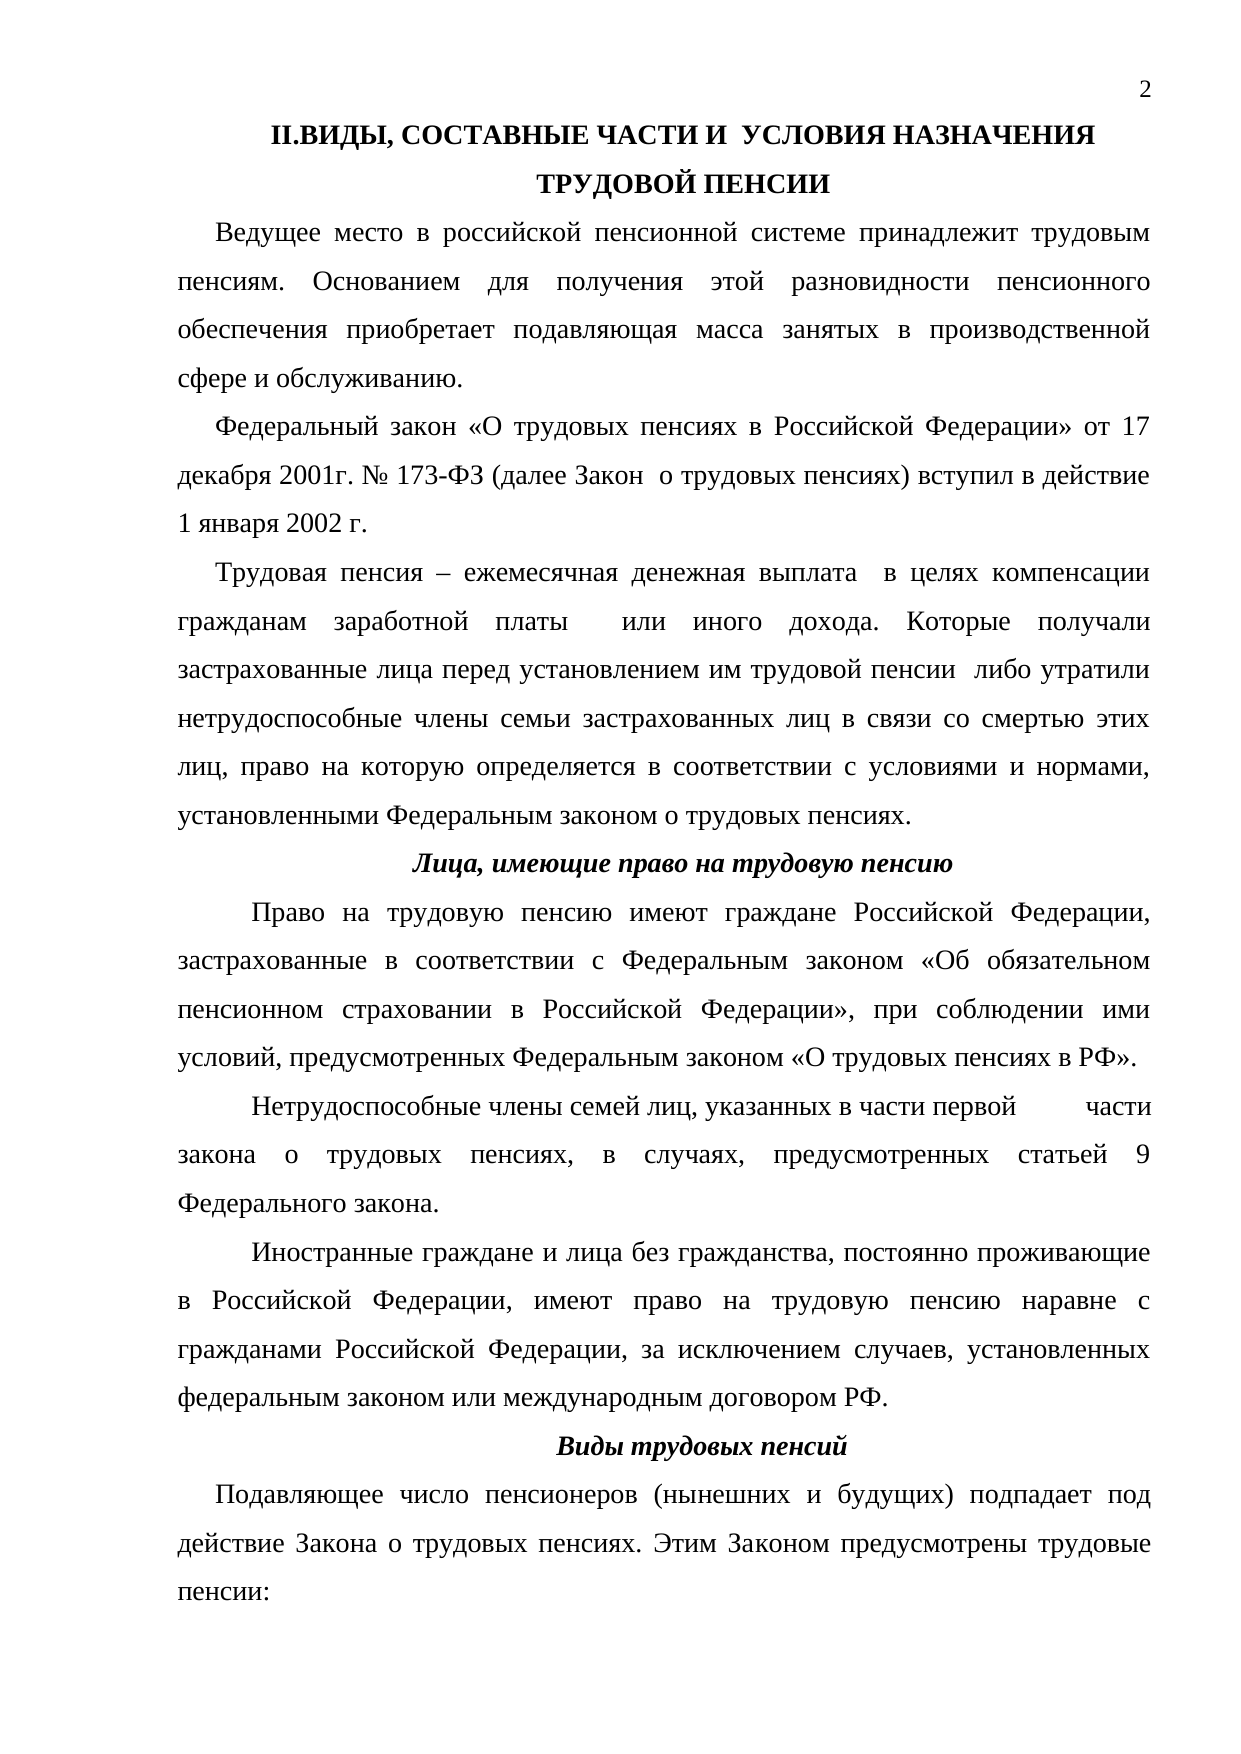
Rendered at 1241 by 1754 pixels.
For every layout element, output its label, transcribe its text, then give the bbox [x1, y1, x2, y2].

text Право на трудовую пенсию имеют граждане Российской Федерации, застрахованные в соответствии с Федеральным законом «Об обязательном пенсионном страховании в Российской Федерации», при соблюдении ими условий, предусмотренных Федеральным законом «О трудовых пенсиях в РФ». [177, 895, 1152, 1073]
text Иностранные граждане и лица без гражданства, постоянно проживающие в Российской Федерации, имеют право на трудовую пенсию наравне с гражданами Российской Федерации, за исключением случаев, установленных федеральным законом или международным договором РФ. [177, 1234, 1152, 1413]
text Подавляющее число пенсионеров (нынешних и будущих) подпадает под действие Закона о трудовых пенсиях. Этим Законом предусмотрены трудовые пенсии: [177, 1477, 1152, 1607]
text II.ВИДЫ, СОСТАВНЫЕ ЧАСТИ И УСЛОВИЯ НАЗНАЧЕНИЯ ТРУДОВОЙ ПЕНСИИ [215, 118, 1152, 199]
text Ведущее место в российской пенсионной системе принадлежит трудовым пенсиям. Основанием для получения этой разновидности пенсионного обеспечения приобретает подавляющая масса занятых в производственной сфере и обслуживанию. [177, 215, 1152, 393]
text Виды трудовых пенсий [177, 1429, 1152, 1461]
text Лица, имеющие право на трудовую пенсию [177, 846, 1152, 879]
text Федеральный закон «О трудовых пенсиях в Российской Федерации» от 17 декабря 2001г. № 173-ФЗ (далее Закон о трудовых пенсиях) вступил в действие 1 января 2002 г. [177, 409, 1152, 539]
text Трудовая пенсия – ежемесячная денежная выплата в целях компенсации гражданам заработной платы или иного дохода. Которые получали застрахованные лица перед установлением им трудовой пенсии либо утратили нетрудоспособные члены семьи застрахованных лиц в связи со смертью этих лиц, право на которую определяется в соответствии с условиями и нормами, установленными Федеральным законом о трудовых пенсиях. [177, 555, 1152, 830]
text Нетрудоспособные члены семей лиц, указанных в части первой части закона о трудовых пенсиях, в случаях, предусмотренных статьей 9 Федерального закона. [177, 1089, 1152, 1218]
